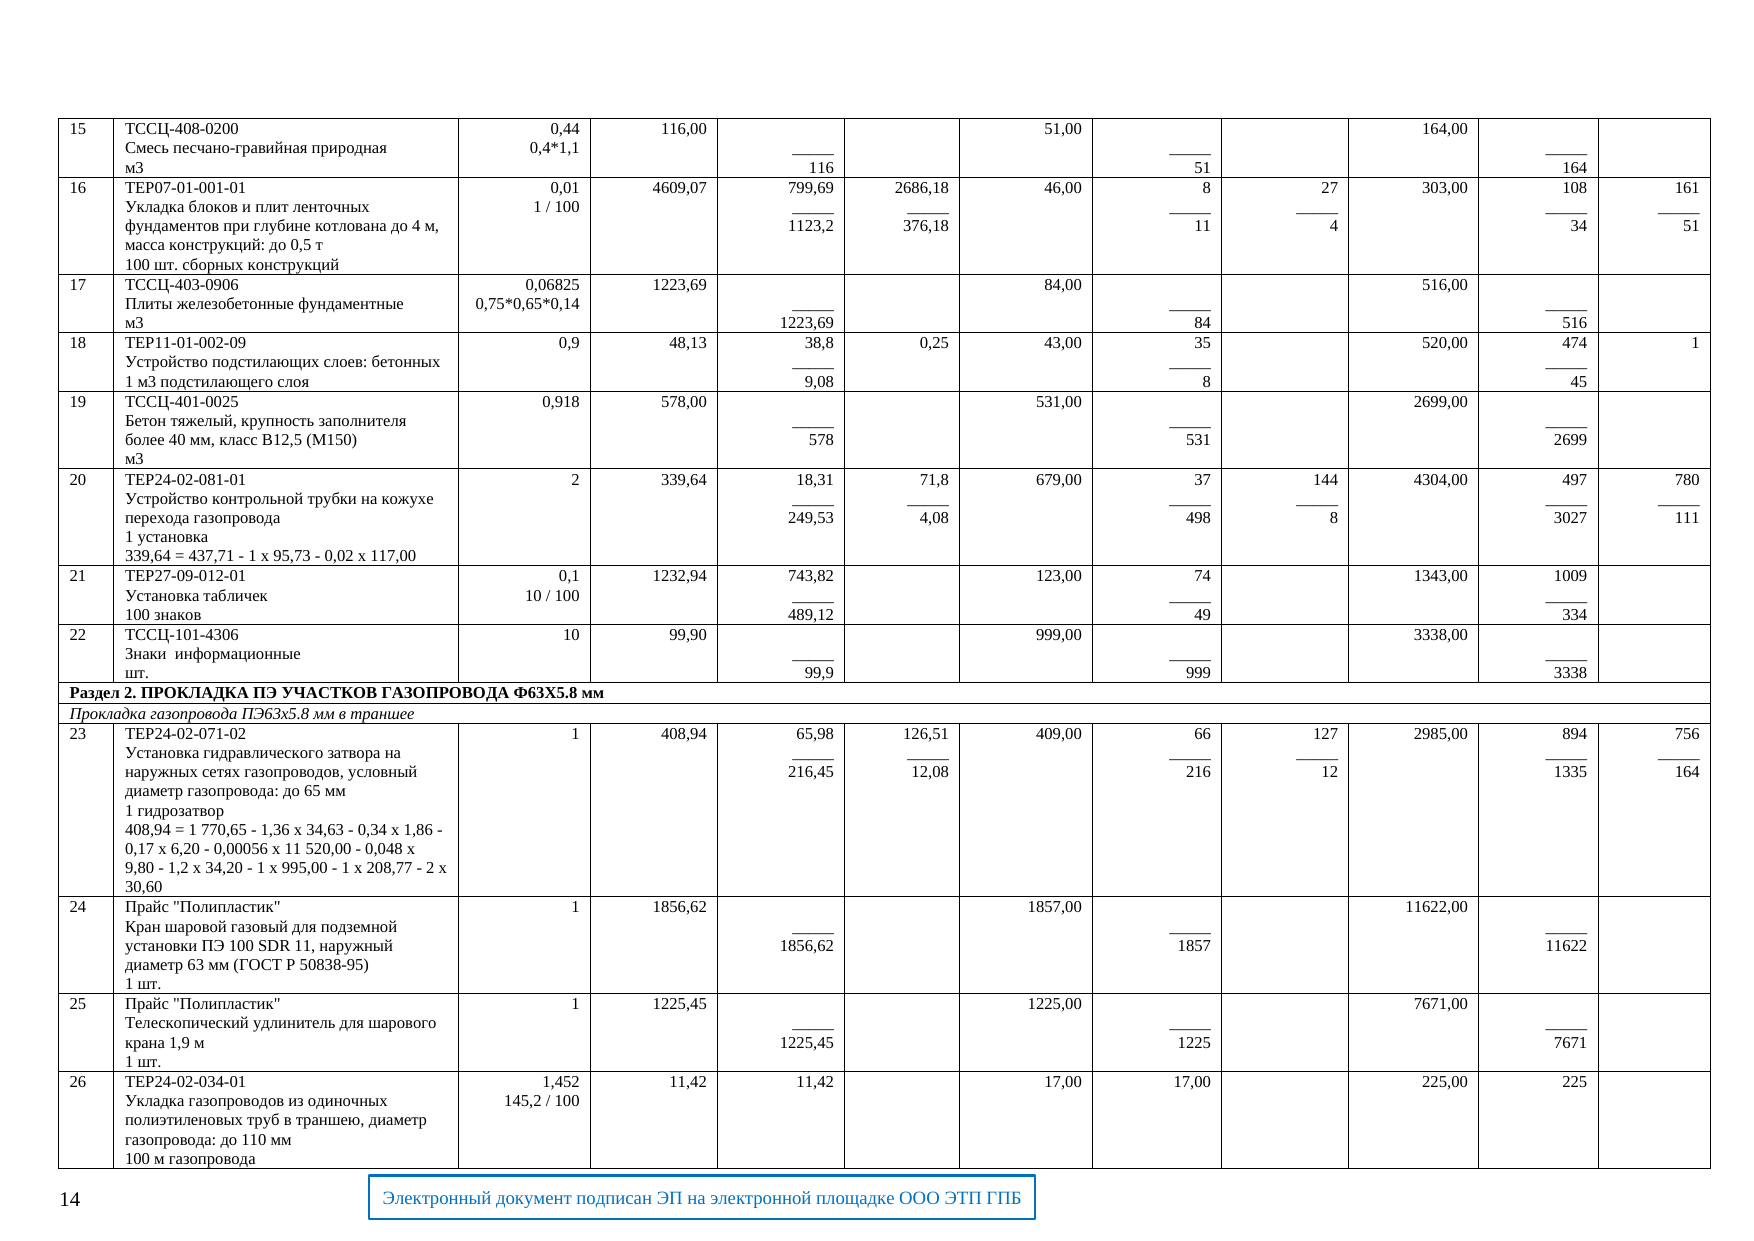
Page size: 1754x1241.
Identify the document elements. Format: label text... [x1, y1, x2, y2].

table_cell 66 _____ 216 [1093, 724, 1221, 896]
table_cell 23 [59, 724, 113, 896]
table_cell _____ 84 [1093, 275, 1221, 332]
table_cell ТССЦ-403-0906 Плиты железобетонные фундаментные м3 [114, 275, 458, 332]
table_cell 1343,00 [1349, 566, 1478, 624]
table_cell [1222, 994, 1348, 1071]
table_cell [1222, 119, 1348, 177]
table_cell Прокладка газопровода ПЭ63х5.8 мм в траншее [59, 704, 1710, 723]
table_cell _____ 1225,45 [718, 994, 844, 1071]
table_cell 0,25 [845, 333, 959, 391]
table_cell 11,42 [591, 1072, 717, 1168]
table_cell 27 _____ 4 [1222, 178, 1348, 273]
table_cell _____ 578 [718, 392, 844, 468]
table_cell 516,00 [1349, 275, 1478, 332]
table_cell Раздел 2. ПРОКЛАДКА ПЭ УЧАСТКОВ ГАЗОПРОВОДА Ф63Х5.8 мм [59, 683, 1710, 702]
table_cell [845, 897, 959, 993]
table_cell 1 [1599, 333, 1710, 391]
table_cell [1222, 392, 1348, 468]
table_cell 7671,00 [1349, 994, 1478, 1071]
table_cell 126,51 _____ 12,08 [845, 724, 959, 896]
table_cell 0,06825 0,75*0,65*0,14 [459, 275, 590, 332]
table_cell 18,31 _____ 249,53 [718, 469, 844, 565]
table_cell _____ 51 [1093, 119, 1221, 177]
table_cell [1599, 1072, 1710, 1168]
table_cell 108 _____ 34 [1479, 178, 1598, 273]
table_cell [1222, 566, 1348, 624]
table_cell 2686,18 _____ 376,18 [845, 178, 959, 273]
table_cell 10 [459, 625, 590, 682]
table_cell 531,00 [960, 392, 1092, 468]
table_cell 43,00 [960, 333, 1092, 391]
table_cell 74 _____ 49 [1093, 566, 1221, 624]
table_cell [1599, 566, 1710, 624]
table_cell _____ 531 [1093, 392, 1221, 468]
table_cell [845, 275, 959, 332]
table_cell 116,00 [591, 119, 717, 177]
table_cell Прайс "Полипластик" Кран шаровой газовый для подземной установки ПЭ 100 SDR 11, наружный диаметр 63 мм (ГОСТ Р 50838-95) 1 шт. [114, 897, 458, 993]
table_cell 127 _____ 12 [1222, 724, 1348, 896]
table_cell [1222, 275, 1348, 332]
table_cell 999,00 [960, 625, 1092, 682]
table_cell 16 [59, 178, 113, 273]
table_cell [1222, 1072, 1348, 1168]
table_cell Прайс "Полипластик" Телескопический удлинитель для шарового крана 1,9 м 1 шт. [114, 994, 458, 1071]
table_cell 35 _____ 8 [1093, 333, 1221, 391]
table_cell 894 _____ 1335 [1479, 724, 1598, 896]
table_cell 578,00 [591, 392, 717, 468]
table_cell _____ 999 [1093, 625, 1221, 682]
table_cell 1,452 145,2 / 100 [459, 1072, 590, 1168]
table_cell 225,00 [1349, 1072, 1478, 1168]
table_cell 0,918 [459, 392, 590, 468]
table_cell ТЕР24-02-071-02 Установка гидравлического затвора на наружных сетях газопроводов, условный диаметр газопровода: до 65 мм 1 гидрозатвор 408,94 = 1 770,65 - 1,36 x 34,63 - 0,34 x 1,86 - 0,17 x 6,20 - 0,00056 x 11 520,00 - 0,048 x 9,80 - 1,2 x 34,20 - 1 x 995,00 - 1 x 208,77 - 2 x 30,60 [114, 724, 458, 896]
table_cell [1599, 625, 1710, 682]
table_cell [1599, 392, 1710, 468]
table_cell 2699,00 [1349, 392, 1478, 468]
table_cell 123,00 [960, 566, 1092, 624]
table_cell 20 [59, 469, 113, 565]
table_cell 1 [459, 994, 590, 1071]
table_cell 780 _____ 111 [1599, 469, 1710, 565]
table_cell 1009 _____ 334 [1479, 566, 1598, 624]
table_cell _____ 1225 [1093, 994, 1221, 1071]
table_cell 161 _____ 51 [1599, 178, 1710, 273]
table_cell 799,69 _____ 1123,2 [718, 178, 844, 273]
table_cell 21 [59, 566, 113, 624]
table_cell 37 _____ 498 [1093, 469, 1221, 565]
table_cell 1857,00 [960, 897, 1092, 993]
table_cell 144 _____ 8 [1222, 469, 1348, 565]
table_cell 18 [59, 333, 113, 391]
table_cell 99,90 [591, 625, 717, 682]
table_cell 51,00 [960, 119, 1092, 177]
table_cell _____ 1856,62 [718, 897, 844, 993]
table_cell _____ 516 [1479, 275, 1598, 332]
table_cell [845, 1072, 959, 1168]
table_cell _____ 1223,69 [718, 275, 844, 332]
table_cell 1 [459, 724, 590, 896]
table_cell 3338,00 [1349, 625, 1478, 682]
table_cell 65,98 _____ 216,45 [718, 724, 844, 896]
table_cell 520,00 [1349, 333, 1478, 391]
table_cell 409,00 [960, 724, 1092, 896]
table_cell 22 [59, 625, 113, 682]
table_cell 15 [59, 119, 113, 177]
table_cell 17 [59, 275, 113, 332]
table_cell 303,00 [1349, 178, 1478, 273]
table_cell _____ 1857 [1093, 897, 1221, 993]
table_cell 4609,07 [591, 178, 717, 273]
table_cell ТЕР11-01-002-09 Устройство подстилающих слоев: бетонных 1 м3 подстилающего слоя [114, 333, 458, 391]
table_cell 1223,69 [591, 275, 717, 332]
table_cell ТССЦ-401-0025 Бетон тяжелый, крупность заполнителя более 40 мм, класс В12,5 (М150) м3 [114, 392, 458, 468]
table_cell 2 [459, 469, 590, 565]
table_cell 11,42 [718, 1072, 844, 1168]
table_cell 1225,00 [960, 994, 1092, 1071]
table_cell 0,01 1 / 100 [459, 178, 590, 273]
table_cell [845, 566, 959, 624]
table_cell [845, 625, 959, 682]
table_cell ТЕР24-02-034-01 Укладка газопроводов из одиночных полиэтиленовых труб в траншею, диаметр газопровода: до 110 мм 100 м газопровода [114, 1072, 458, 1168]
table_cell ТССЦ-408-0200 Смесь песчано-гравийная природная м3 [114, 119, 458, 177]
table_cell 679,00 [960, 469, 1092, 565]
table_cell 38,8 _____ 9,08 [718, 333, 844, 391]
table_cell [1599, 275, 1710, 332]
table_cell [1222, 625, 1348, 682]
table_cell _____ 3338 [1479, 625, 1598, 682]
table_cell ТССЦ-101-4306 Знаки информационные шт. [114, 625, 458, 682]
table_cell 48,13 [591, 333, 717, 391]
table_cell 8 _____ 11 [1093, 178, 1221, 273]
table_cell 1 [459, 897, 590, 993]
table_cell [845, 392, 959, 468]
table_cell 17,00 [960, 1072, 1092, 1168]
table_cell [845, 994, 959, 1071]
table_cell 743,82 _____ 489,12 [718, 566, 844, 624]
table_cell 25 [59, 994, 113, 1071]
table_cell _____ 99,9 [718, 625, 844, 682]
table_cell [1599, 897, 1710, 993]
table_cell 2985,00 [1349, 724, 1478, 896]
table_cell [1222, 333, 1348, 391]
table_cell [1599, 119, 1710, 177]
table_cell 474 _____ 45 [1479, 333, 1598, 391]
table_cell 0,1 10 / 100 [459, 566, 590, 624]
table_cell 408,94 [591, 724, 717, 896]
table_cell 0,9 [459, 333, 590, 391]
table_cell 1856,62 [591, 897, 717, 993]
table_cell ТЕР24-02-081-01 Устройство контрольной трубки на кожухе перехода газопровода 1 установка 339,64 = 437,71 - 1 x 95,73 - 0,02 x 117,00 [114, 469, 458, 565]
table_cell 19 [59, 392, 113, 468]
table_cell 1225,45 [591, 994, 717, 1071]
table_cell [1222, 897, 1348, 993]
table_cell [845, 119, 959, 177]
table_cell 4304,00 [1349, 469, 1478, 565]
table_cell 11622,00 [1349, 897, 1478, 993]
table_cell 26 [59, 1072, 113, 1168]
table_cell 24 [59, 897, 113, 993]
table_cell 339,64 [591, 469, 717, 565]
table_cell _____ 2699 [1479, 392, 1598, 468]
table_cell _____ 116 [718, 119, 844, 177]
table_cell _____ 7671 [1479, 994, 1598, 1071]
table_cell 1232,94 [591, 566, 717, 624]
table_cell [1599, 994, 1710, 1071]
table_cell 225 [1479, 1072, 1598, 1168]
table_cell 756 _____ 164 [1599, 724, 1710, 896]
table_cell ТЕР07-01-001-01 Укладка блоков и плит ленточных фундаментов при глубине котлована до 4 м, масса конструкций: до 0,5 т 100 шт. сборных конструкций [114, 178, 458, 273]
table_cell 71,8 _____ 4,08 [845, 469, 959, 565]
table_cell 46,00 [960, 178, 1092, 273]
table_cell 17,00 [1093, 1072, 1221, 1168]
table_cell 84,00 [960, 275, 1092, 332]
table_cell _____ 11622 [1479, 897, 1598, 993]
table_cell ТЕР27-09-012-01 Установка табличек 100 знаков [114, 566, 458, 624]
table_cell 0,44 0,4*1,1 [459, 119, 590, 177]
table_cell 497 _____ 3027 [1479, 469, 1598, 565]
table_cell _____ 164 [1479, 119, 1598, 177]
table_cell 164,00 [1349, 119, 1478, 177]
